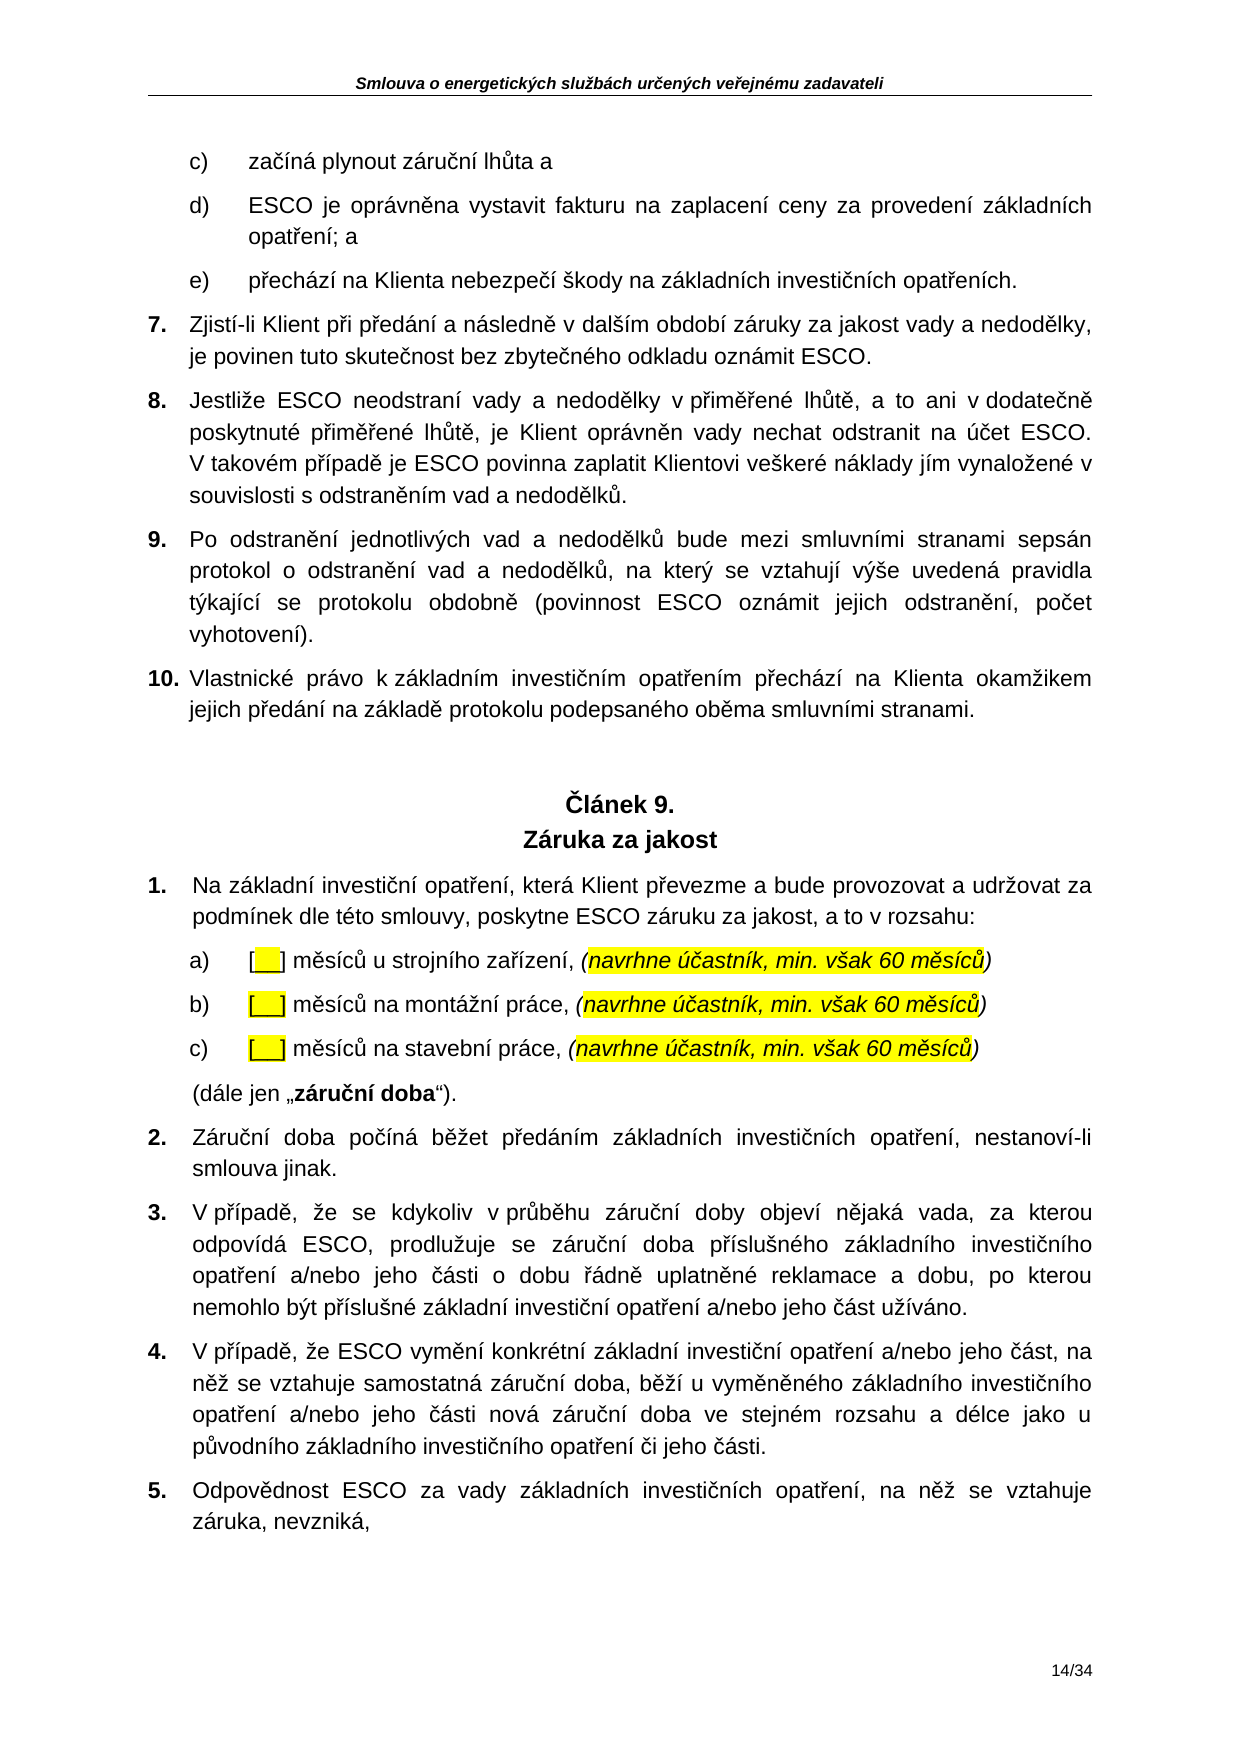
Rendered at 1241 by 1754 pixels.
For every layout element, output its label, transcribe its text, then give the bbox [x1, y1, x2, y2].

subtitle Po odstranění jednotlivých vad a nedodělků bude mezi smluvními stranami sepsán protokol o odstranění vad a nedodělků, na který se vztahují výše uvedená pravidla týkající se protokolu obdobně (povinnost ESCO oznámit jejich odstranění, počet vyhotovení). [148, 526, 1092, 647]
subtitle Vlastnické právo k základním investičním opatřením přechází na Klienta okamžikem jejich předání na základě protokolu podepsaného oběma smluvními stranami. [148, 664, 1092, 722]
subtitle Záruční doba počíná běžet předáním základních investičních opatření, nestanoví-li smlouva jinak. [148, 1123, 1092, 1181]
subtitle Na základní investiční opatření, která Klient převezme a bude provozovat a udržovat za podmínek dle této smlouvy, poskytne ESCO záruku za jakost, a to v rozsahu: [148, 872, 1092, 929]
subtitle Záruka za jakost [148, 790, 1092, 853]
subtitle [__] měsíců u strojního zařízení, (navrhne účastník, min. však 60 měsíců) [280, 947, 588, 974]
text (dále jen „záruční doba“). [192, 1079, 1092, 1106]
subtitle Zjistí-li Klient při předání a následně v dalším období záruky za jakost vady a nedodělky, je povinen tuto skutečnost bez zbytečného odkladu oznámit ESCO. [148, 311, 1092, 369]
subtitle Jestliže ESCO neodstraní vady a nedodělky v přiměřené lhůtě, a to ani v dodatečně poskytnuté přiměřené lhůtě, je Klient oprávněn vady nechat odstranit na účet ESCO. V takovém případě je ESCO povinna zaplatit Klientovi veškeré náklady jím vynaložené v souvislosti s odstraněním vad a nedodělků. [148, 387, 1092, 508]
subtitle V případě, že se kdykoliv v průběhu záruční doby objeví nějaká vada, za kterou odpovídá ESCO, prodlužuje se záruční doba příslušného základního investičního opatření a/nebo jeho části o dobu řádně uplatněné reklamace a dobu, po kterou nemohlo být příslušné základní investiční opatření a/nebo jeho část užíváno. [148, 1199, 1092, 1320]
subtitle [__] měsíců na montážní práce, (navrhne účastník, min. však 60 měsíců) [286, 991, 583, 1018]
subtitle přechází na Klienta nebezpečí škody na základních investičních opatřeních. [189, 267, 1092, 294]
subtitle [__] měsíců na stavební práce, (navrhne účastník, min. však 60 měsíců) [286, 1035, 576, 1062]
subtitle ESCO je oprávněna vystavit fakturu na zaplacení ceny za provedení základních opatření; a [189, 192, 1092, 250]
subtitle V případě, že ESCO vymění konkrétní základní investiční opatření a/nebo jeho část, na něž se vztahuje samostatná záruční doba, běží u vyměněného základního investičního opatření a/nebo jeho části nová záruční doba ve stejném rozsahu a délce jako u původního základního investičního opatření či jeho části. [148, 1338, 1092, 1459]
subtitle Odpovědnost ESCO za vady základních investičních opatření, na něž se vztahuje záruka, nevzniká, [148, 1477, 1092, 1534]
subtitle začíná plynout záruční lhůta a [189, 148, 1092, 174]
